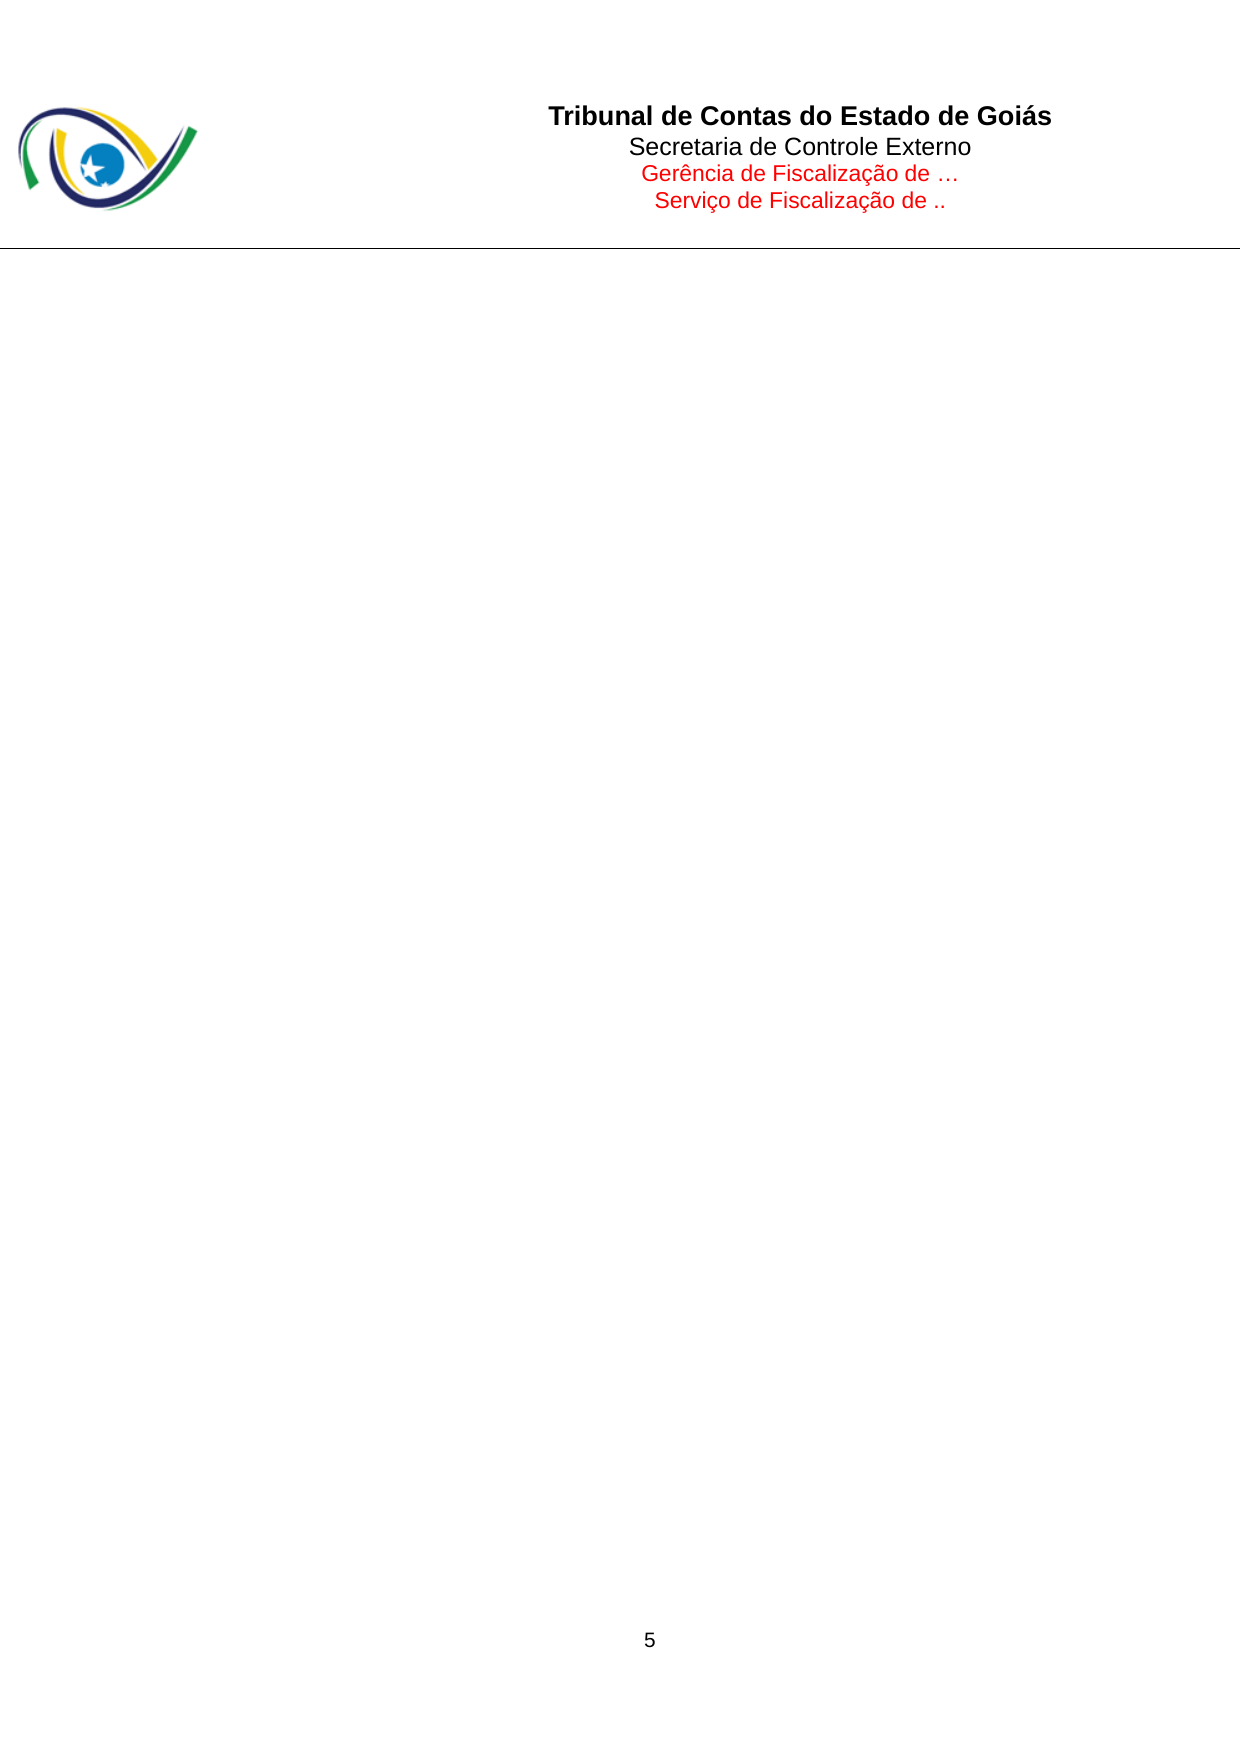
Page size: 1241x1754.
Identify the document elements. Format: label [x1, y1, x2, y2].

picture [11, 100, 203, 218]
